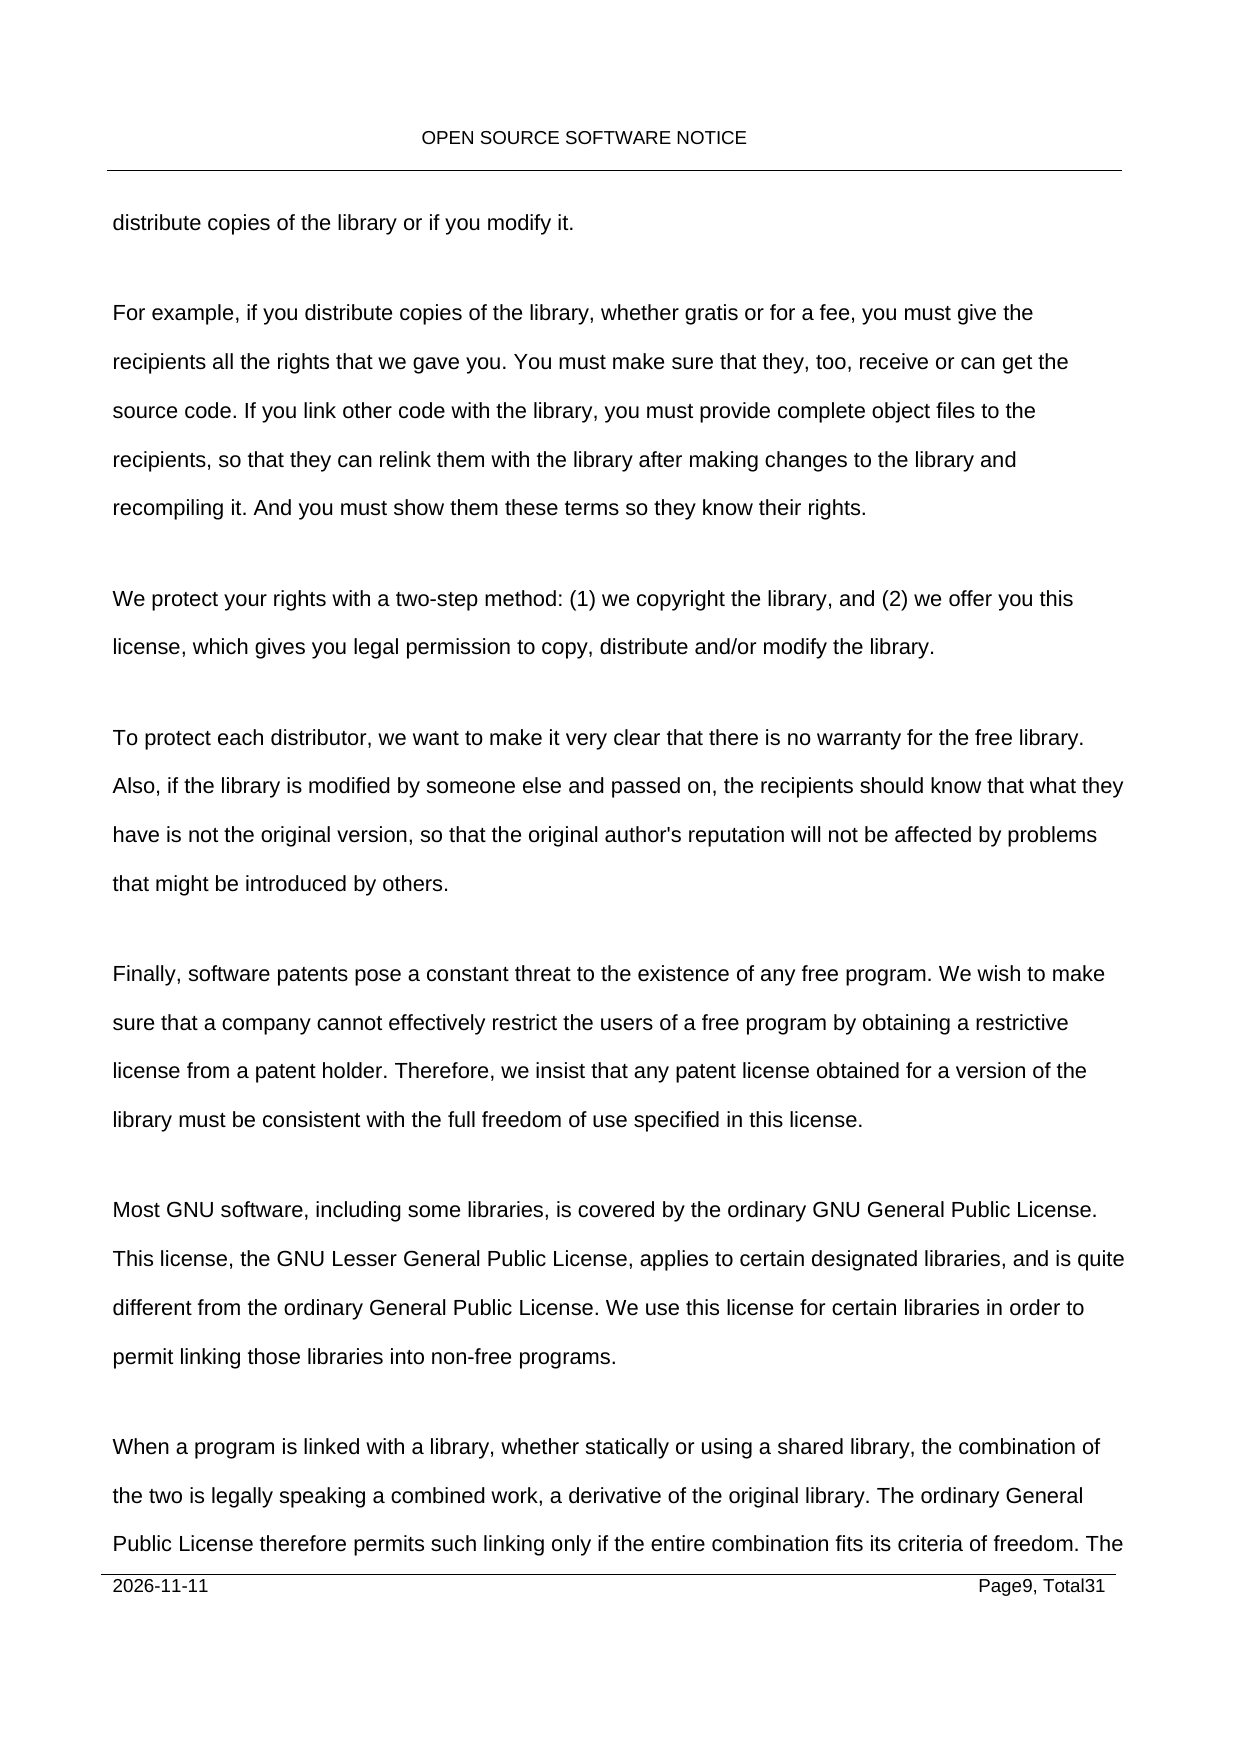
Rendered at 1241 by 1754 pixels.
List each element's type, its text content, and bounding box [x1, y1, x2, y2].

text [112, 206, 1128, 239]
text We protect your rights with a two-step method: (1) we copyright the library, and (2) we offer you this license, which gives you legal permission to copy, distribute and/or modify the library. [112, 582, 1128, 663]
text Finally, software patents pose a constant threat to the existence of any free program. We wish to make sure that a company cannot effectively restrict the users of a free program by obtaining a restrictive license from a patent holder. Therefore, we insist that any patent license obtained for a version of the library must be consistent with the full freedom of use specified in this license. [112, 957, 1128, 1136]
text Most GNU software, including some libraries, is covered by the ordinary GNU General Public License. This license, the GNU Lesser General Public License, applies to certain designated libraries, and is quite different from the ordinary General Public License. We use this license for certain libraries in order to permit linking those libraries into non-free programs. [112, 1194, 1128, 1372]
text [112, 1430, 1128, 1560]
text To protect each distributor, we want to make it very clear that there is no warranty for the free library. Also, if the library is modified by someone else and passed on, the recipients should know that what they have is not the original version, so that the original author's reputation will not be affected by problems that might be introduced by others. [112, 721, 1128, 899]
text For example, if you distribute copies of the library, whether gratis or for a fee, you must give the recipients all the rights that we gave you. You must make sure that they, too, receive or can get the source code. If you link other code with the library, you must provide complete object files to the recipients, so that they can relink them with the library after making changes to the library and recompiling it. And you must show them these terms so they know their rights. [112, 297, 1128, 524]
